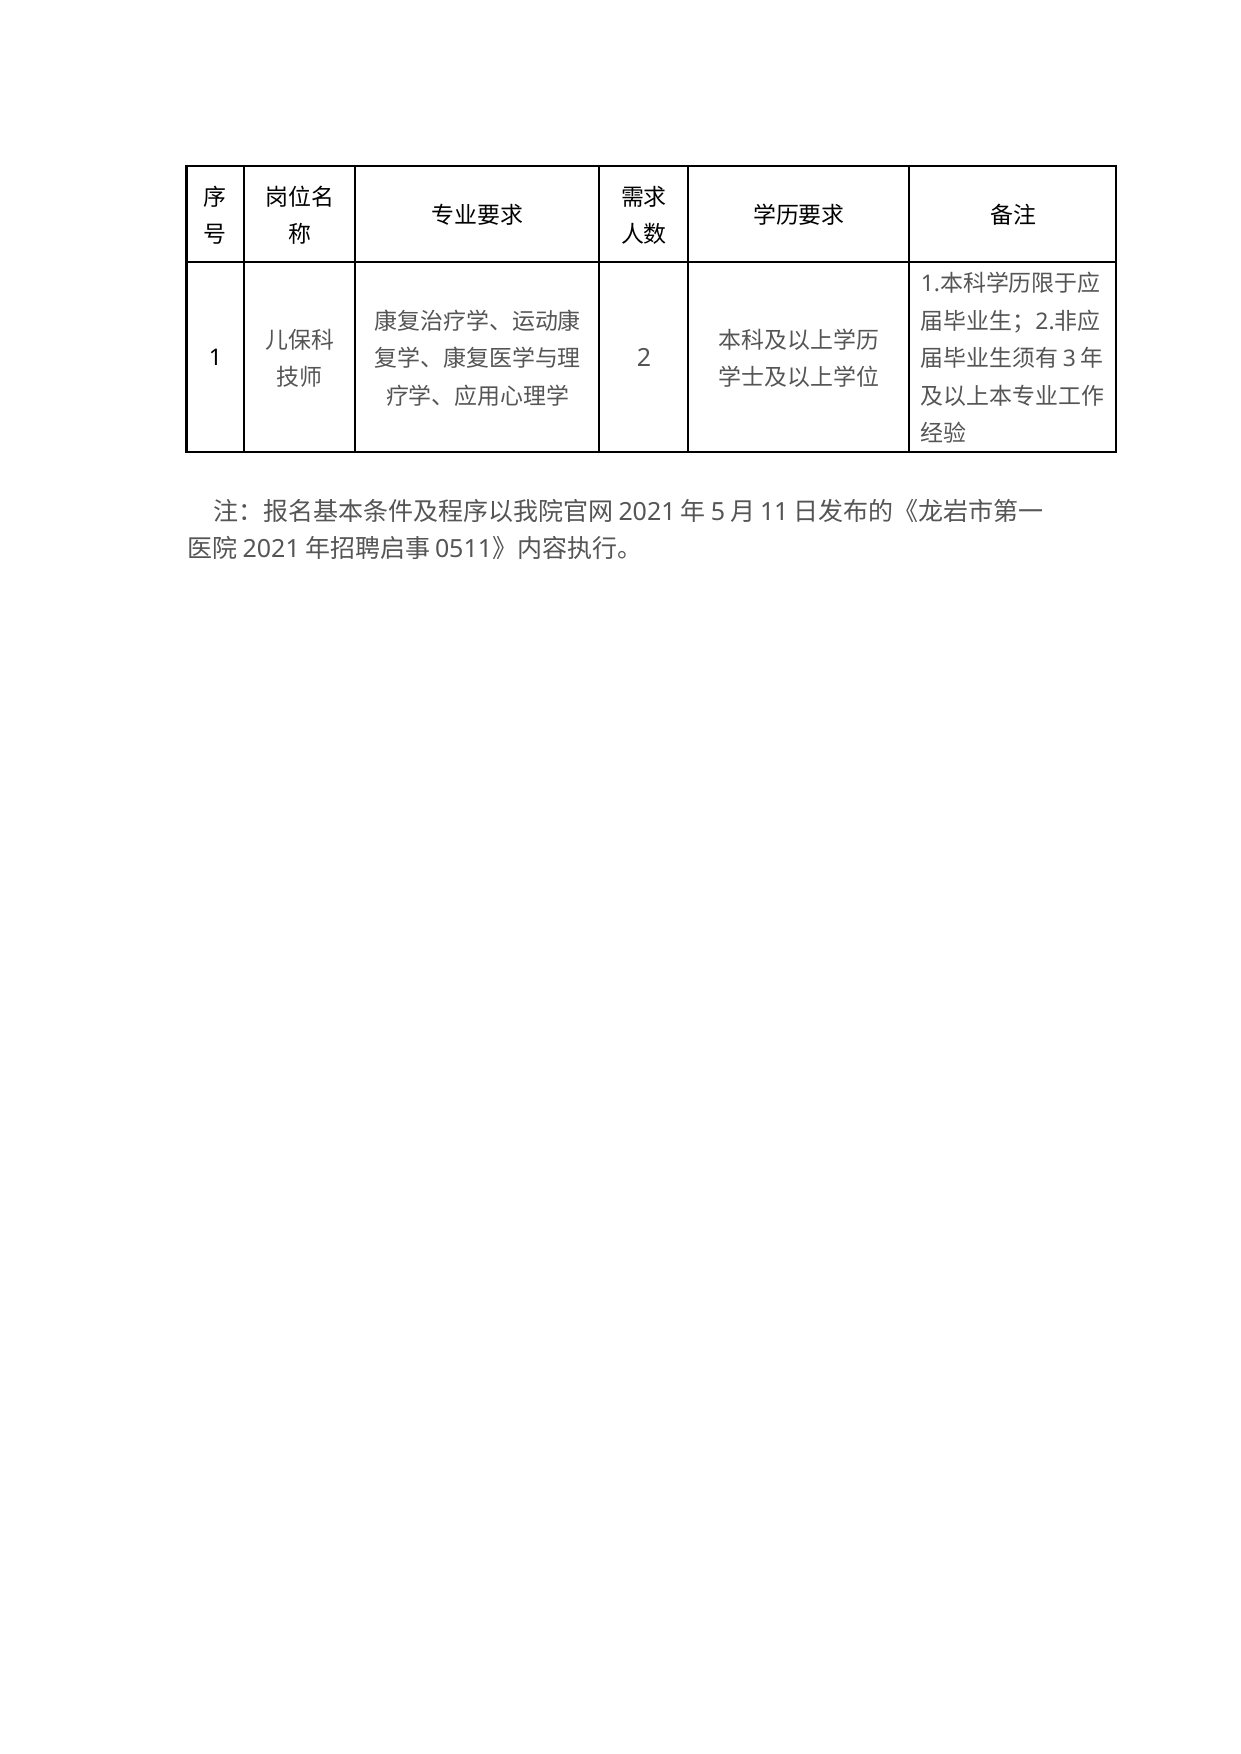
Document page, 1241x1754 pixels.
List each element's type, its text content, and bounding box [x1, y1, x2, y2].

text 注：报名基本条件及程序以我院官网2021年5月11日发布的《龙岩市第一医院2021年招聘启事0511》内容执行。 [187, 490, 1053, 565]
table_header 岗位名称 [245, 167, 354, 261]
table_header 备注 [910, 167, 1115, 261]
table_cell 儿保科技师 [245, 263, 354, 451]
table_header 学历要求 [689, 167, 908, 261]
table_cell 康复治疗学、运动康复学、康复医学与理疗学、应用心理学 [356, 263, 598, 451]
table_cell 本科及以上学历 学士及以上学位 [689, 263, 908, 451]
table_header 专业要求 [356, 167, 598, 261]
table_header 序号 [188, 167, 243, 261]
table_cell 1.本科学历限于应届毕业生；2.非应届毕业生须有3年及以上本专业工作经验 [910, 263, 1115, 451]
table_cell 2 [600, 263, 687, 451]
table_header 需求人数 [600, 167, 687, 261]
table_cell 1 [188, 263, 243, 451]
